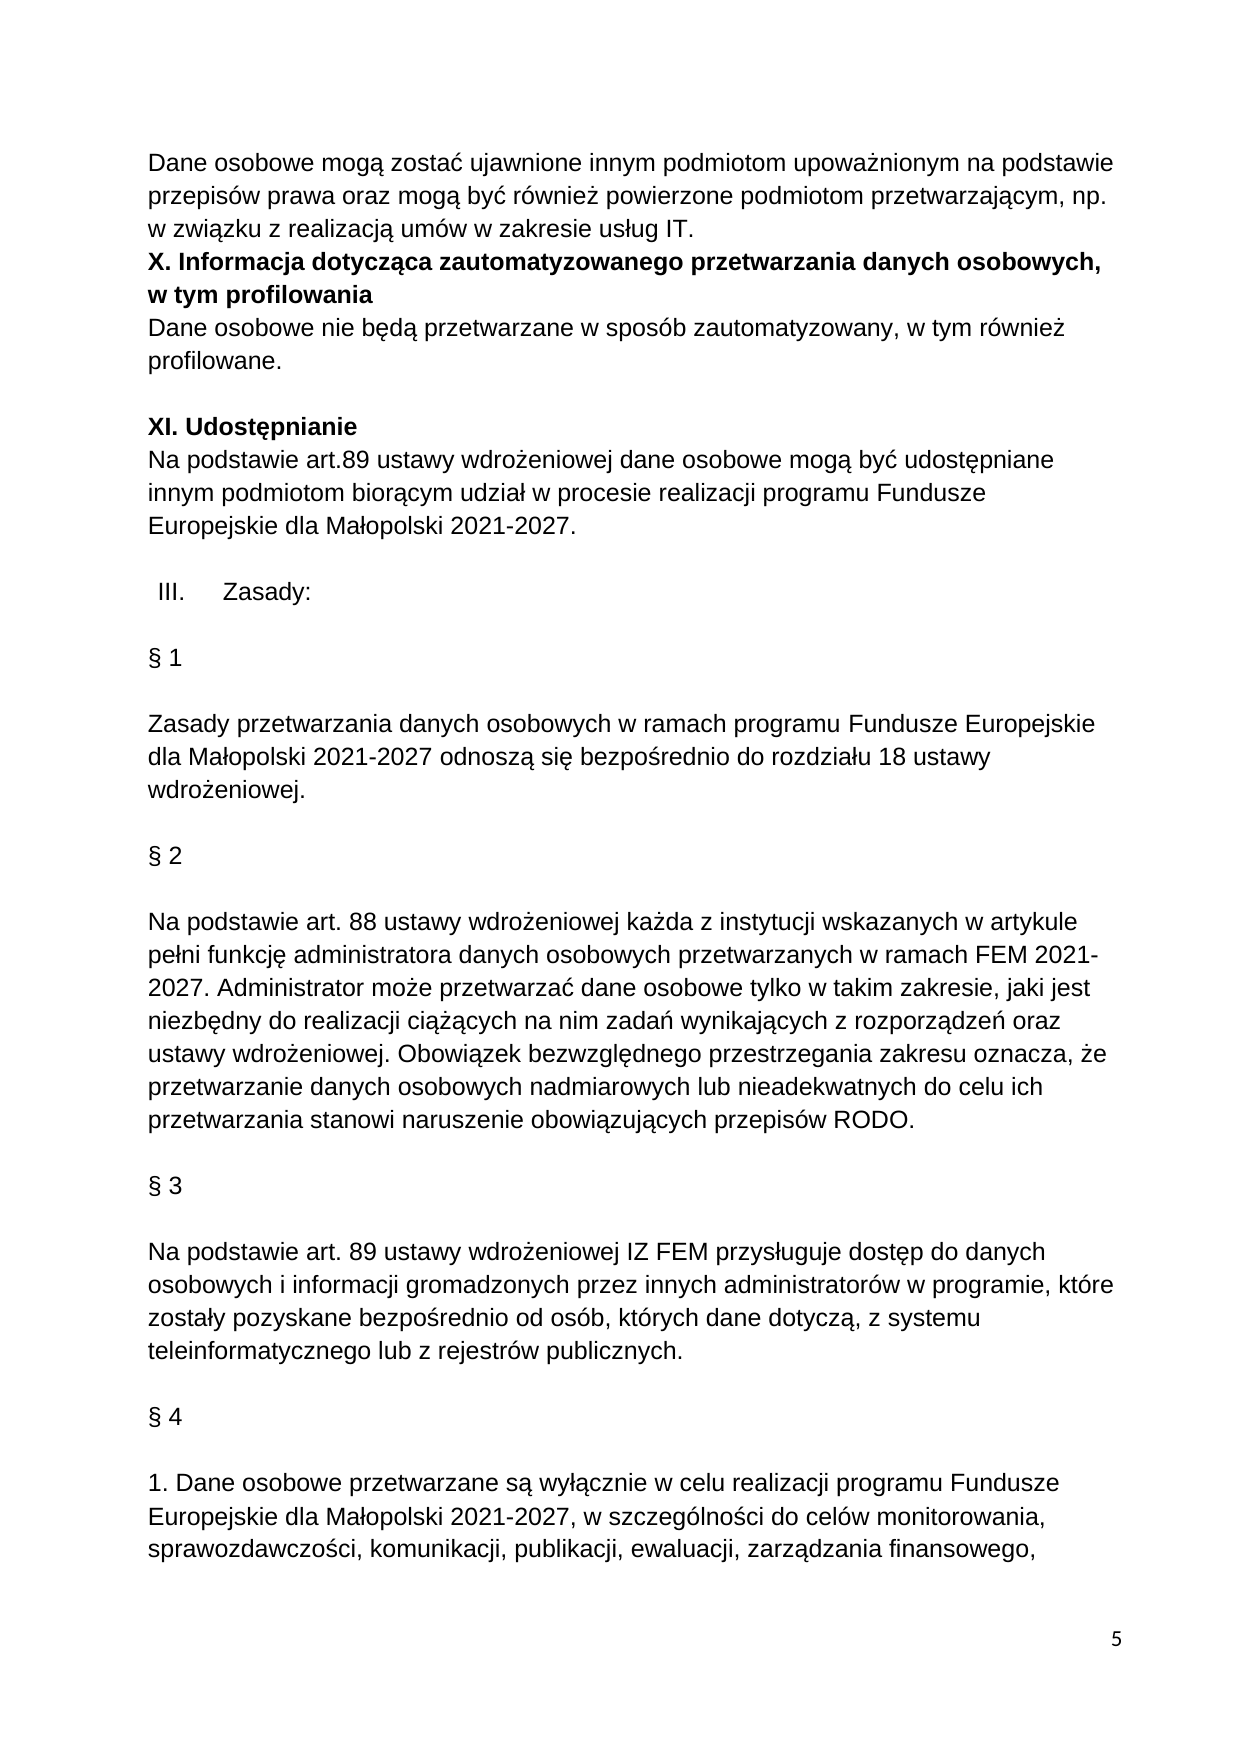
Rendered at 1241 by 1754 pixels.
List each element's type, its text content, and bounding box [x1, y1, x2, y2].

text Dane osobowe mogą zostać ujawnione innym podmiotom upoważnionym na podstawie przepisów prawa oraz mogą być również powierzone podmiotom przetwarzającym, np. w związku z realizacją umów w zakresie usług IT. [148, 148, 1122, 242]
text Na podstawie art. 88 ustawy wdrożeniowej każda z instytucji wskazanych w artykule pełni funkcję administratora danych osobowych przetwarzanych w ramach FEM 2021-2027. Administrator może przetwarzać dane osobowe tylko w takim zakresie, jaki jest niezbędny do realizacji ciążących na nim zadań wynikających z rozporządzeń oraz ustawy wdrożeniowej. Obowiązek bezwzględnego przestrzegania zakresu oznacza, że przetwarzanie danych osobowych nadmiarowych lub nieadekwatnych do celu ich przetwarzania stanowi naruszenie obowiązujących przepisów RODO. [148, 907, 1122, 1134]
text § 2 [148, 841, 1122, 870]
text Na podstawie art.89 ustawy wdrożeniowej dane osobowe mogą być udostępniane innym podmiotom biorącym udział w procesie realizacji programu Fundusze Europejskie dla Małopolski 2021-2027. [148, 445, 1122, 539]
text § 3 [148, 1171, 1122, 1200]
text X. Informacja dotycząca zautomatyzowanego przetwarzania danych osobowych, w tym profilowania [148, 247, 1122, 308]
text Zasady przetwarzania danych osobowych w ramach programu Fundusze Europejskie dla Małopolski 2021-2027 odnoszą się bezpośrednio do rozdziału 18 ustawy wdrożeniowej. [148, 709, 1122, 804]
text Dane osobowe nie będą przetwarzane w sposób zautomatyzowany, w tym również profilowane. [148, 313, 1122, 374]
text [148, 1468, 1122, 1563]
text § 1 [148, 643, 1122, 672]
text Na podstawie art. 89 ustawy wdrożeniowej IZ FEM przysługuje dostęp do danych osobowych i informacji gromadzonych przez innych administratorów w programie, które zostały pozyskane bezpośrednio od osób, których dane dotyczą, z systemu teleinformatycznego lub z rejestrów publicznych. [148, 1237, 1122, 1365]
list Zasady: [185, 577, 1122, 606]
text XI. Udostępnianie [148, 412, 1122, 441]
text § 4 [148, 1402, 1122, 1431]
